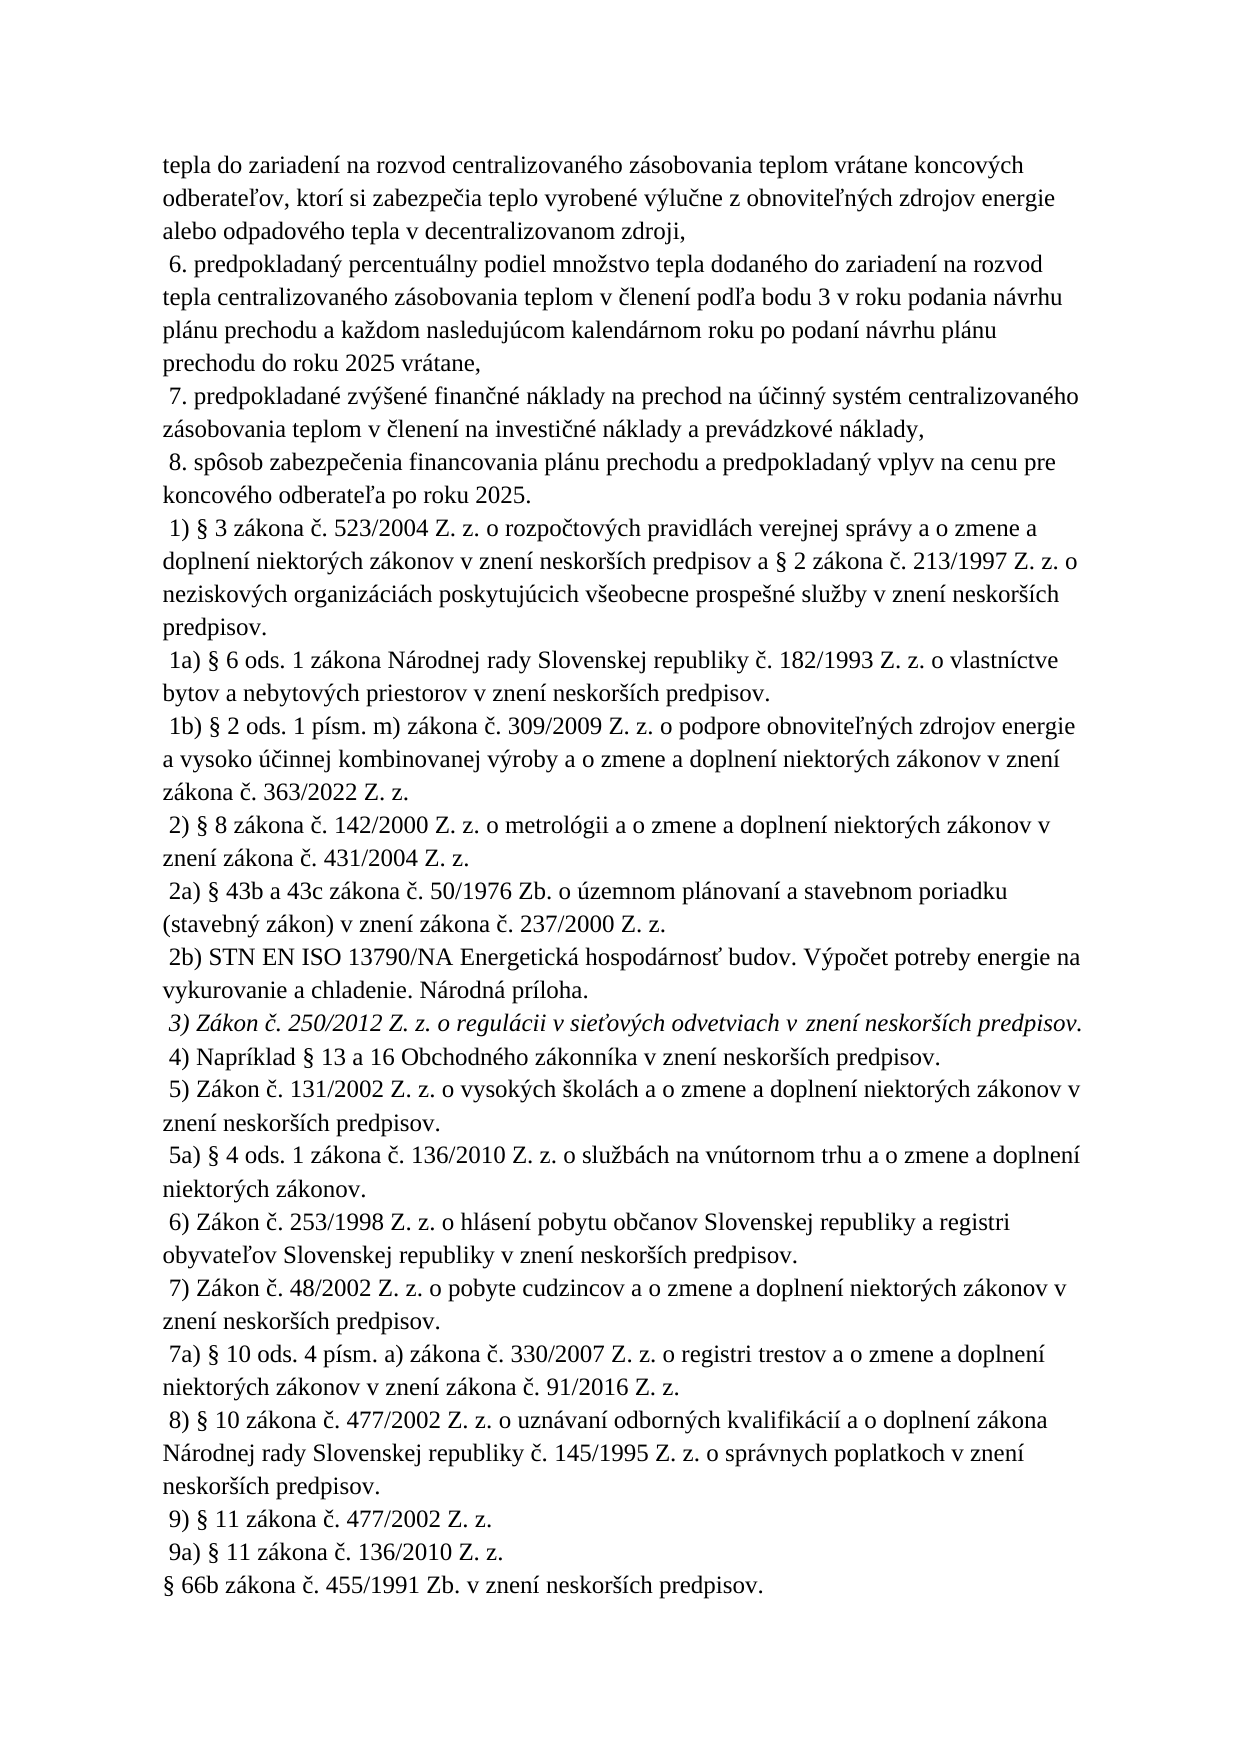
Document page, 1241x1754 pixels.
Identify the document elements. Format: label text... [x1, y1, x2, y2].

text 2) § 8 zákona č. 142/2000 Z. z. o metrológii a o zmene a doplnení niektorých zákonov v znení zákona č. 431/2004 Z. z. [162, 810, 1090, 872]
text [162, 150, 1090, 245]
text 7a) § 10 ods. 4 písm. a) zákona č. 330/2007 Z. z. o registri trestov a o zmene a doplnení niektorých zákonov v znení zákona č. 91/2016 Z. z. [162, 1339, 1090, 1401]
text 1) § 3 zákona č. 523/2004 Z. z. o rozpočtových pravidlách verejnej správy a o zmene a doplnení niektorých zákonov v znení neskorších predpisov a § 2 zákona č. 213/1997 Z. z. o neziskových organizáciách poskytujúcich všeobecne prospešné služby v znení neskorších predpisov. [162, 513, 1090, 641]
text 9) § 11 zákona č. 477/2002 Z. z. [162, 1504, 1090, 1533]
text 3) Zákon č. 250/2012 Z. z. o regulácii v sieťových odvetviach v znení neskorších predpisov. [162, 1008, 1090, 1037]
text 5) Zákon č. 131/2002 Z. z. o vysokých školách a o zmene a doplnení niektorých zákonov v znení neskorších predpisov. [162, 1074, 1090, 1136]
text 8. spôsob zabezpečenia financovania plánu prechodu a predpokladaný vplyv na cenu pre koncového odberateľa po roku 2025. [162, 447, 1090, 509]
text 7) Zákon č. 48/2002 Z. z. o pobyte cudzincov a o zmene a doplnení niektorých zákonov v znení neskorších predpisov. [162, 1273, 1090, 1334]
text 1b) § 2 ods. 1 písm. m) zákona č. 309/2009 Z. z. o podpore obnoviteľných zdrojov energie a vysoko účinnej kombinovanej výroby a o zmene a doplnení niektorých zákonov v znení zákona č. 363/2022 Z. z. [162, 711, 1090, 806]
text 4) Napríklad § 13 a 16 Obchodného zákonníka v znení neskorších predpisov. [162, 1042, 1090, 1070]
text 2b) STN EN ISO 13790/NA Energetická hospodárnosť budov. Výpočet potreby energie na vykurovanie a chladenie. Národná príloha. [162, 942, 1090, 1004]
text 1a) § 6 ods. 1 zákona Národnej rady Slovenskej republiky č. 182/1993 Z. z. o vlastníctve bytov a nebytových priestorov v znení neskorších predpisov. [162, 645, 1090, 707]
text 9a) § 11 zákona č. 136/2010 Z. z. [162, 1537, 1090, 1566]
text 5a) § 4 ods. 1 zákona č. 136/2010 Z. z. o službách na vnútornom trhu a o zmene a doplnení niektorých zákonov. [162, 1141, 1090, 1202]
text 7. predpokladané zvýšené finančné náklady na prechod na účinný systém centralizovaného zásobovania teplom v členení na investičné náklady a prevádzkové náklady, [162, 381, 1090, 443]
text 6. predpokladaný percentuálny podiel množstvo tepla dodaného do zariadení na rozvod tepla centralizovaného zásobovania teplom v členení podľa bodu 3 v roku podania návrhu plánu prechodu a každom nasledujúcom kalendárnom roku po podaní návrhu plánu prechodu do roku 2025 vrátane, [162, 249, 1090, 377]
text 6) Zákon č. 253/1998 Z. z. o hlásení pobytu občanov Slovenskej republiky a registri obyvateľov Slovenskej republiky v znení neskorších predpisov. [162, 1207, 1090, 1268]
text § 66b zákona č. 455/1991 Zb. v znení neskorších predpisov. [162, 1570, 1090, 1599]
text 2a) § 43b a 43c zákona č. 50/1976 Zb. o územnom plánovaní a stavebnom poriadku (stavebný zákon) v znení zákona č. 237/2000 Z. z. [162, 876, 1090, 938]
text 8) § 10 zákona č. 477/2002 Z. z. o uznávaní odborných kvalifikácií a o doplnení zákona Národnej rady Slovenskej republiky č. 145/1995 Z. z. o správnych poplatkoch v znení neskorších predpisov. [162, 1405, 1090, 1499]
